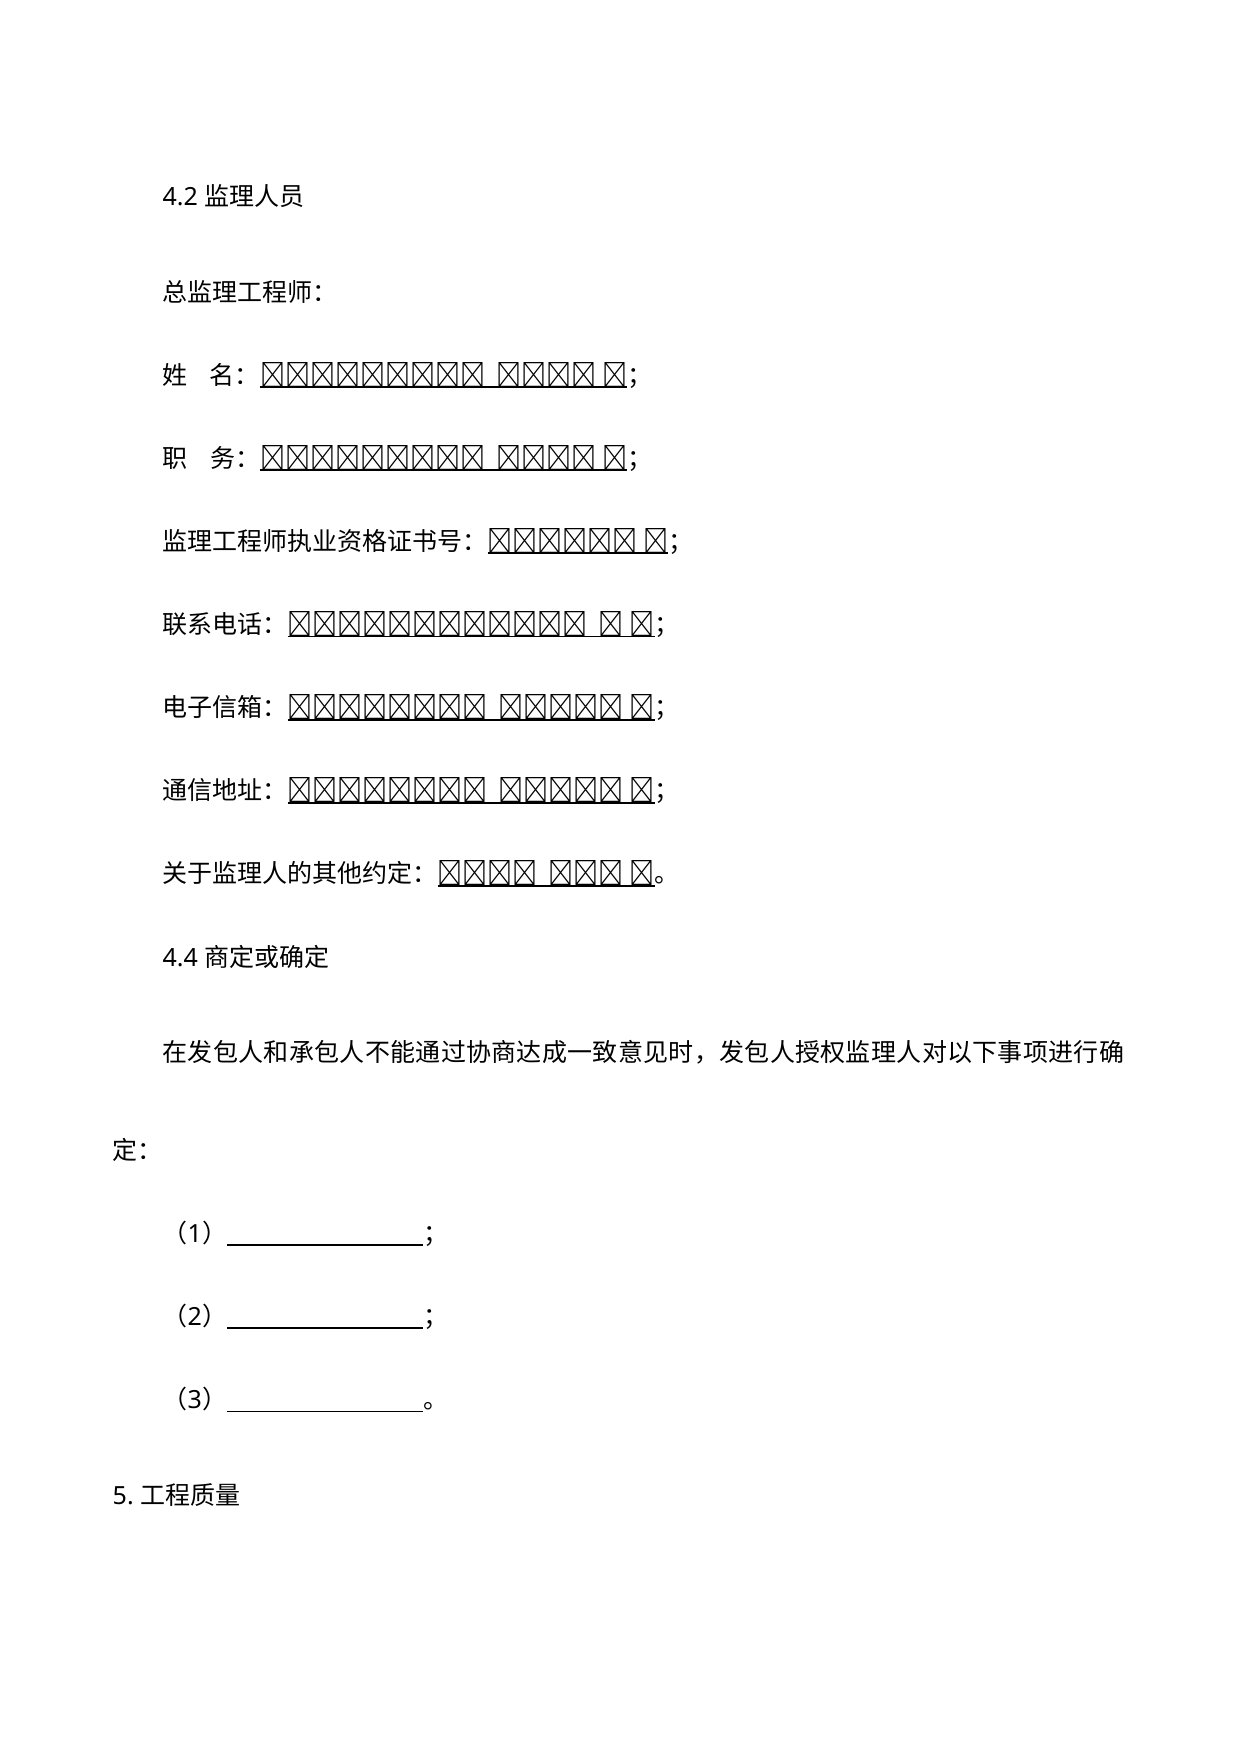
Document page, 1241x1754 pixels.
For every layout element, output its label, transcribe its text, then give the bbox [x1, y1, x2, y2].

text 电子信箱：  ； [112, 673, 1128, 738]
text 监理工程师执业资格证书号： ； [112, 507, 1128, 572]
text 关于监理人的其他约定：  。 [112, 839, 1128, 904]
text 总监理工程师： [112, 258, 1128, 323]
text 姓 名：  ； [112, 341, 1128, 406]
text （2） ； [112, 1282, 1128, 1347]
text （1） ； [112, 1199, 1128, 1264]
text 职 务：  ； [112, 424, 1128, 489]
text 4.4 商定或确定 [112, 923, 1128, 988]
text 5. 工程质量 [112, 1461, 1128, 1526]
text 通信地址：  ； [112, 756, 1128, 821]
text 4.2 监理人员 [112, 162, 1128, 227]
text 联系电话：  ； [112, 590, 1128, 655]
text 在发包人和承包人不能通过协商达成一致意见时，发包人授权监理人对以下事项进行确定： [112, 1018, 1128, 1181]
text （3） 。 [112, 1365, 1128, 1430]
